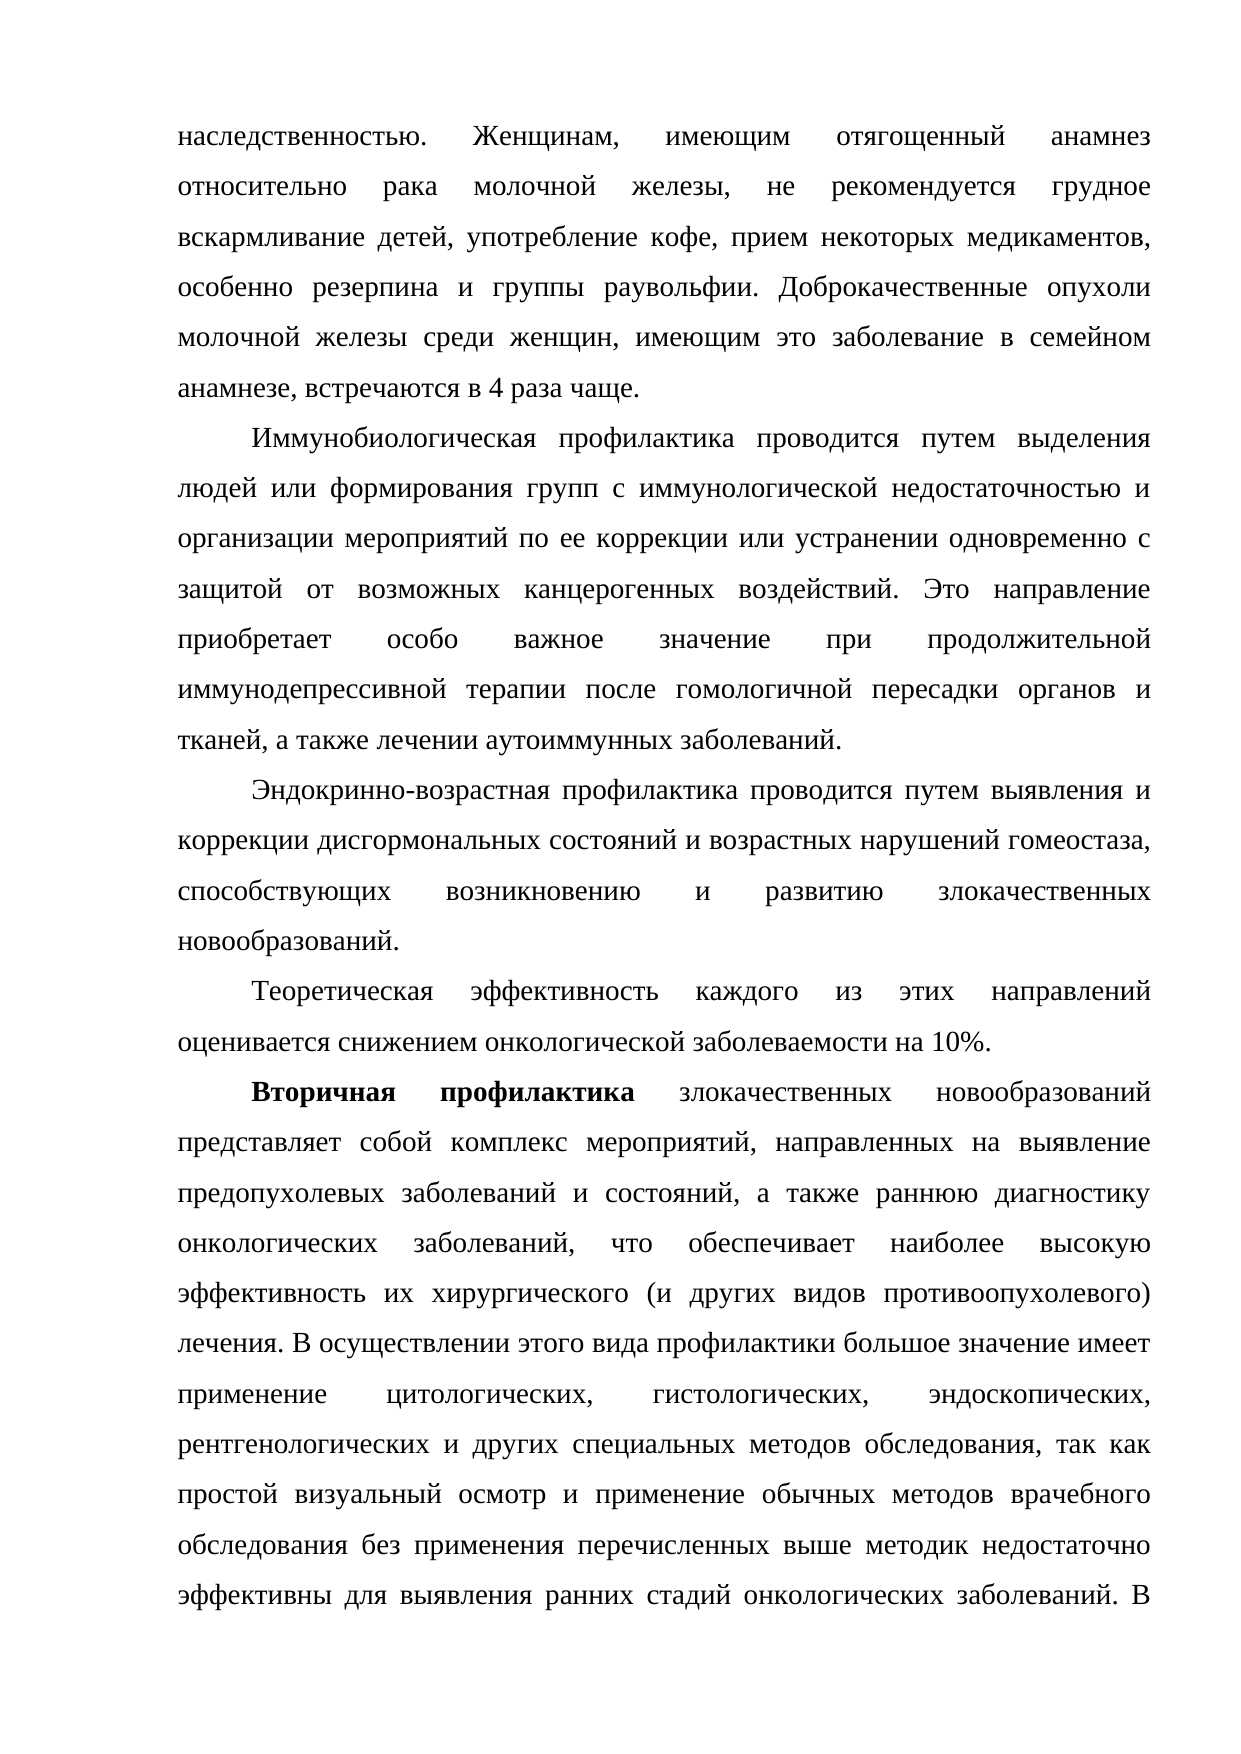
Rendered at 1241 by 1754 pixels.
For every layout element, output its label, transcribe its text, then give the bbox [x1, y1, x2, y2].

text Иммунобиологическая профилактика проводится путем выделения людей или формирования групп с иммунологической недостаточностью и организации мероприятий по ее коррекции или устранении одновременно с защитой от возможных канцерогенных воздействий. Это направление приобретает особо важное значение при продолжительной иммунодепрессивной терапии после гомологичной пересадки органов и тканей, а также лечении аутоиммунных заболеваний. [177, 420, 1152, 755]
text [177, 1074, 1152, 1611]
text Теоретическая эффективность каждого из этих направлений оценивается снижением онкологической заболеваемости на 10%. [177, 973, 1152, 1057]
text Эндокринно-возрастная профилактика проводится путем выявления и коррекции дисгормональных состояний и возрастных нарушений гомеостаза, способствующих возникновению и развитию злокачественных новообразований. [177, 772, 1152, 957]
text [177, 118, 1152, 403]
